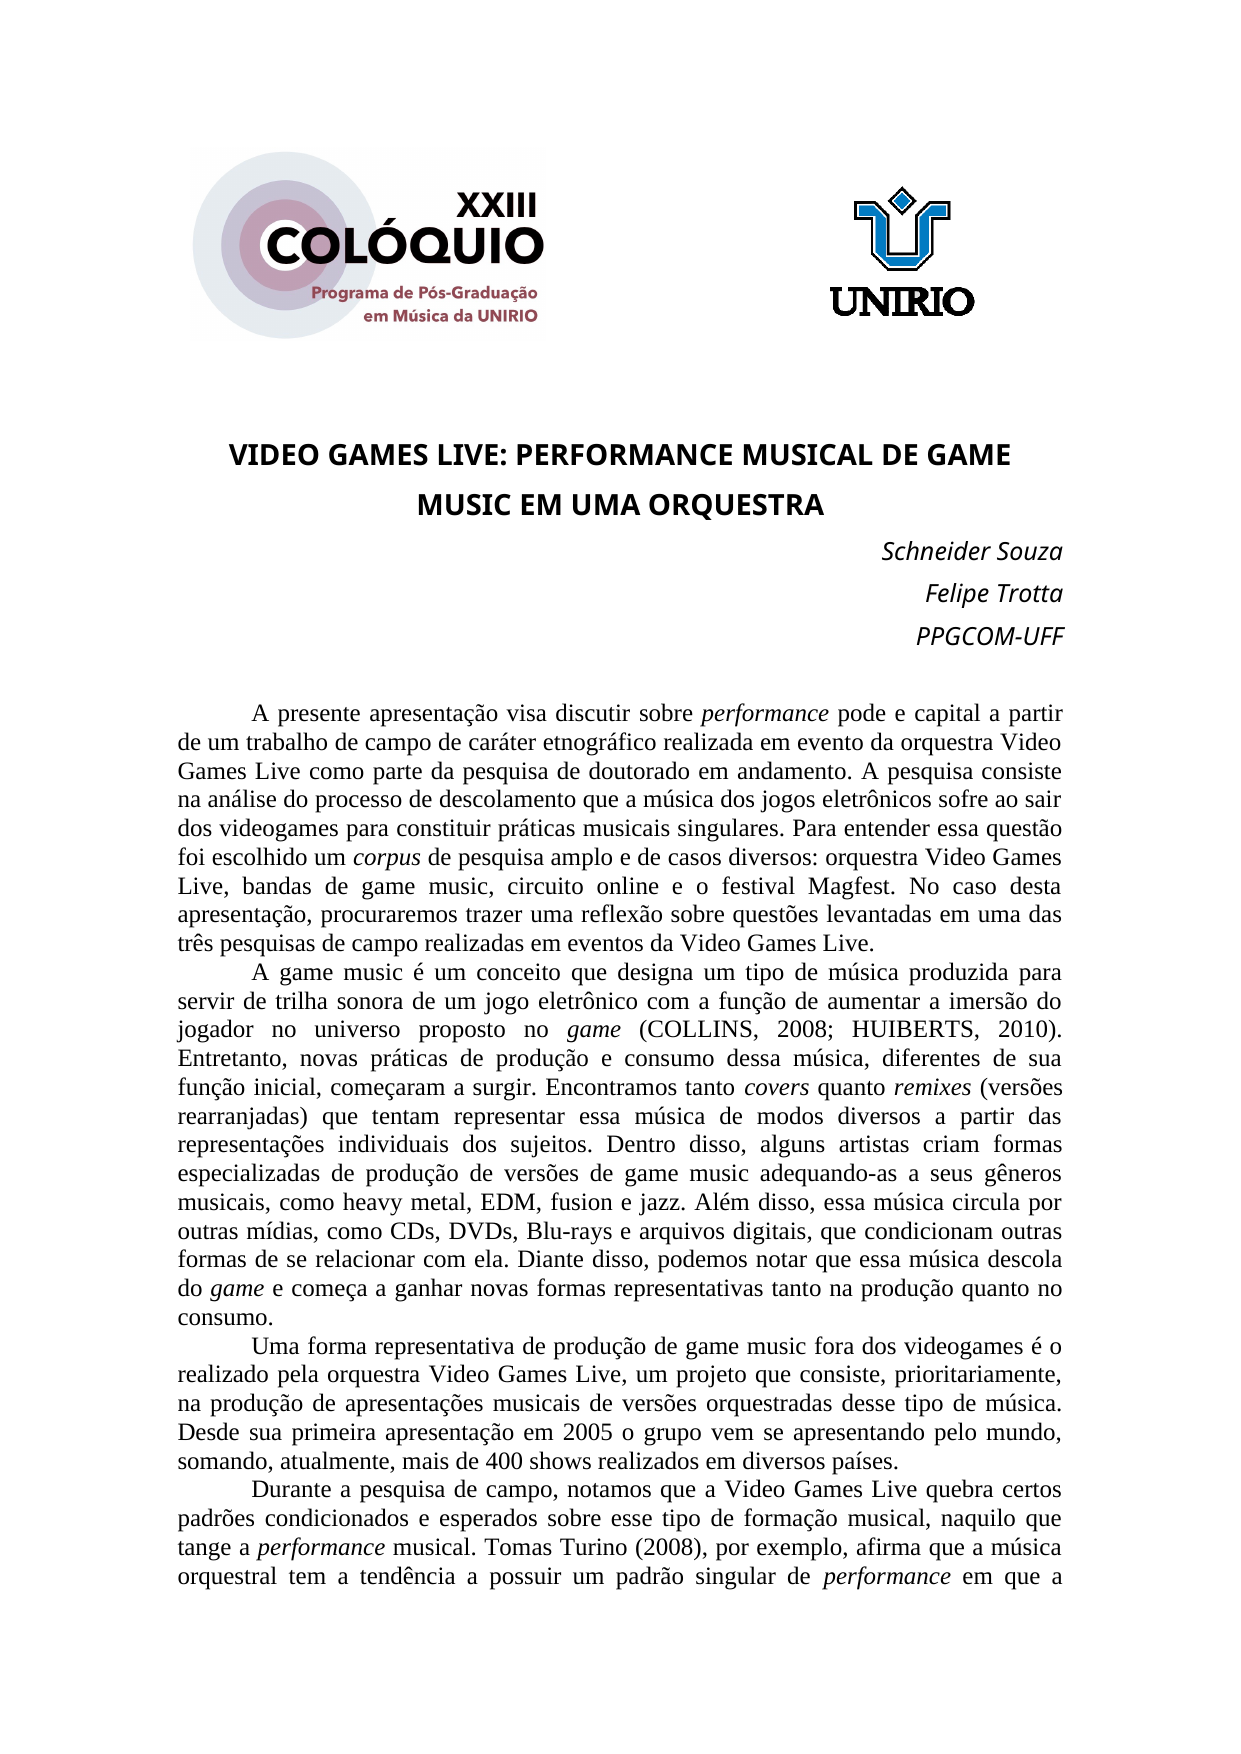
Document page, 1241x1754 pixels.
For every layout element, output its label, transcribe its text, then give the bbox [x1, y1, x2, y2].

text Uma forma representativa de produção de game music fora dos videogames é o realizado pela orquestra Video Games Live, um projeto que consiste, prioritariamente, na produção de apresentações musicais de versões orquestradas desse tipo de música. Desde sua primeira apresentação em 2005 o grupo vem se apresentando pelo mundo, somando, atualmente, mais de 400 shows realizados em diversos países. [177, 1331, 1063, 1474]
text Schneider Souza [177, 533, 1063, 567]
text Felipe Trotta [177, 576, 1063, 610]
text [177, 1474, 1063, 1589]
picture [190, 147, 547, 341]
text A game music é um conceito que designa um tipo de música produzida para servir de trilha sonora de um jogo eletrônico com a função de aumentar a imersão do jogador no universo proposto no game (COLLINS, 2008; HUIBERTS, 2010). Entretanto, novas práticas de produção e consumo dessa música, diferentes de sua função inicial, começaram a surgir. Encontramos tanto covers quanto remixes (versões rearranjadas) que tentam representar essa música de modos diversos a partir das representações individuais dos sujeitos. Dentro disso, alguns artistas criam formas especializadas de produção de versões de game music adequando-as a seus gêneros musicais, como heavy metal, EDM, fusion e jazz. Além disso, essa música circula por outras mídias, como CDs, DVDs, Blu-rays e arquivos digitais, que condicionam outras formas de se relacionar com ela. Diante disso, podemos notar que essa música descola do game e começa a ganhar novas formas representativas tanto na produção quanto no consumo. [177, 957, 1063, 1331]
picture [812, 162, 992, 341]
text PPGCOM-UFF [177, 618, 1063, 652]
title VIDEO GAMES LIVE: PERFORMANCE MUSICAL DE GAME MUSIC EM UMA ORQUESTRA [177, 434, 1063, 523]
text A presente apresentação visa discutir sobre performance pode e capital a partir de um trabalho de campo de caráter etnográfico realizada em evento da orquestra Video Games Live como parte da pesquisa de doutorado em andamento. A pesquisa consiste na análise do processo de descolamento que a música dos jogos eletrônicos sofre ao sair dos videogames para constituir práticas musicais singulares. Para entender essa questão foi escolhido um corpus de pesquisa amplo e de casos diversos: orquestra Video Games Live, bandas de game music, circuito online e o festival Magfest. No caso desta apresentação, procuraremos trazer uma reflexão sobre questões levantadas em uma das três pesquisas de campo realizadas em eventos da Video Games Live. [177, 698, 1063, 957]
